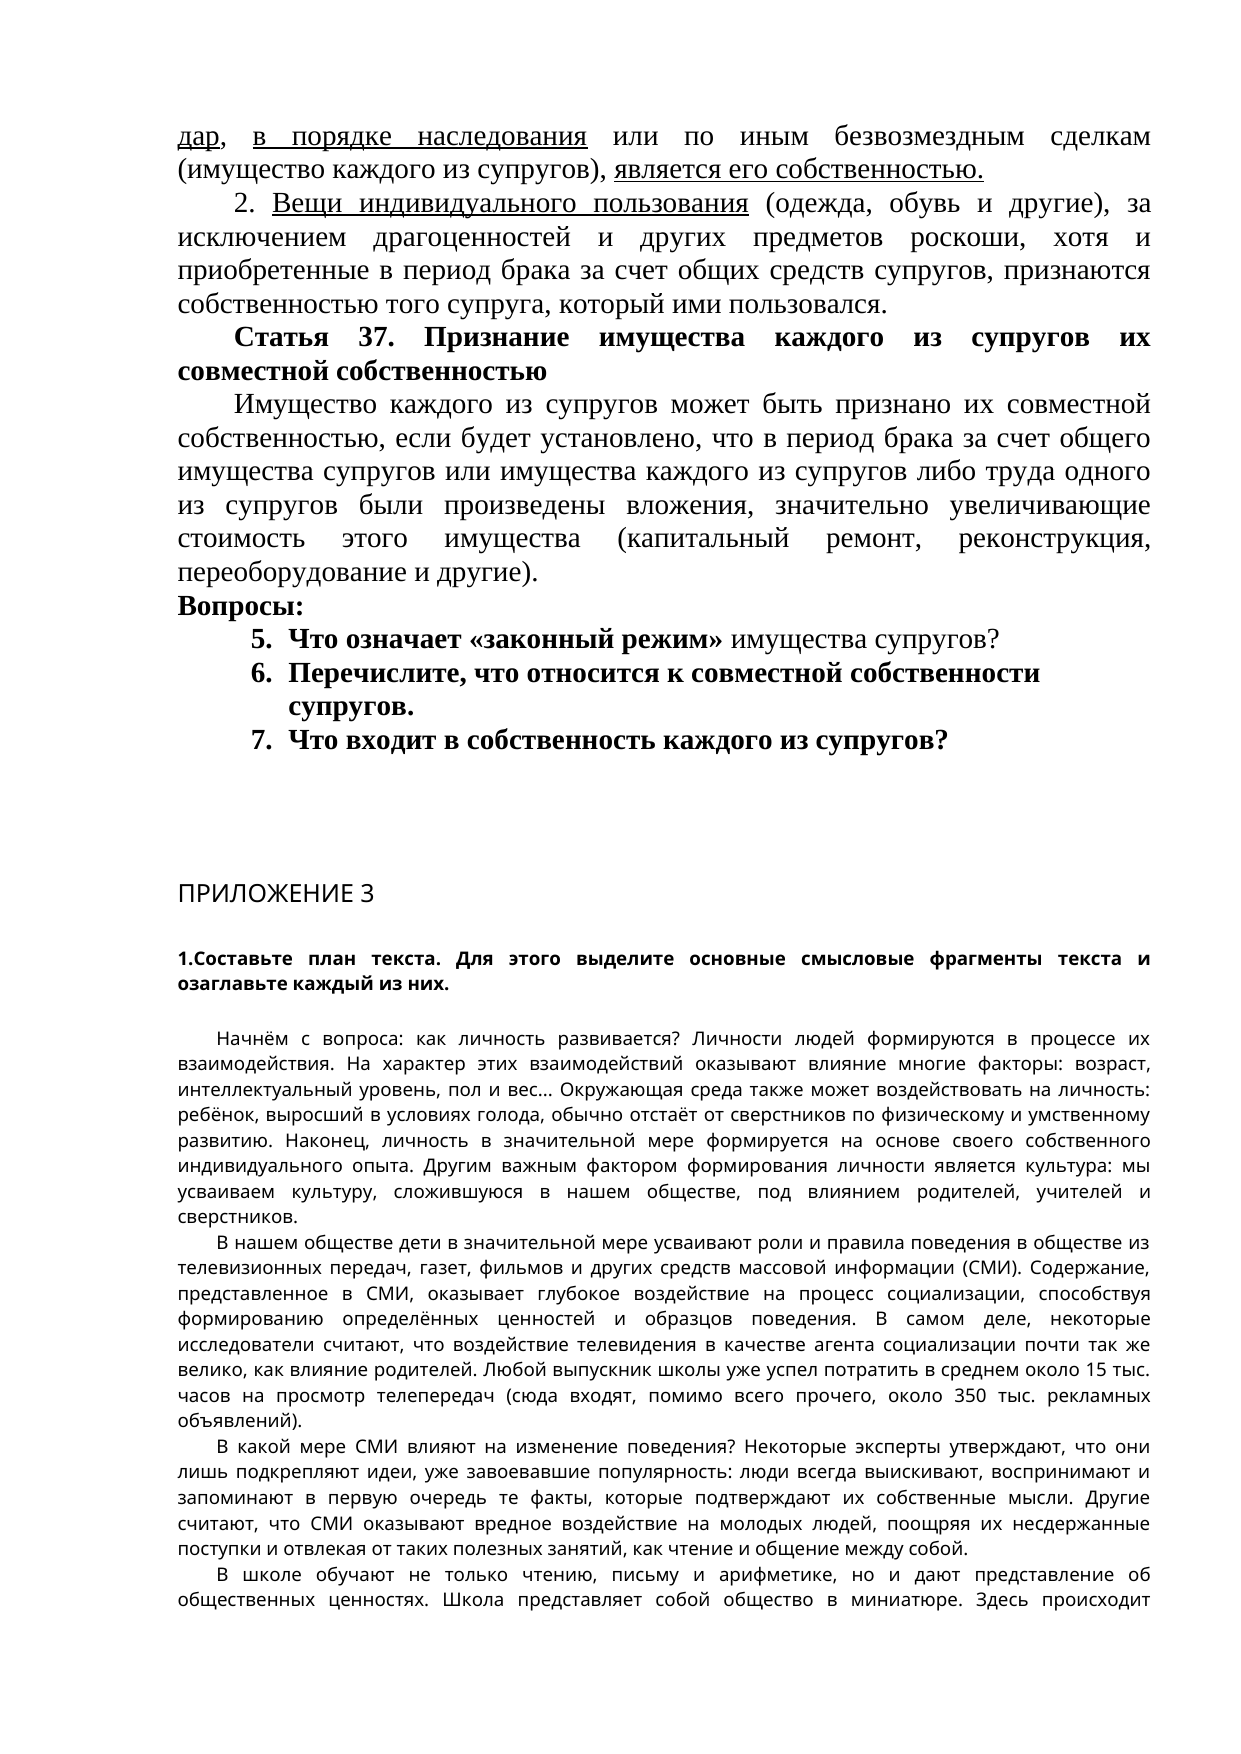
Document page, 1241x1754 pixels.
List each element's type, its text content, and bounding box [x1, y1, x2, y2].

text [177, 118, 1152, 185]
text В какой мере СМИ влияют на изменение поведения? Некоторые эксперты утверждают, что они лишь подкрепляют идеи, уже завоевавшие популярность: люди всегда выискивают, воспринимают и запоминают в первую очередь те факты, которые подтверждают их собственные мысли. Другие считают, что СМИ оказывают вредное воздействие на молодых людей, поощряя их несдержанные поступки и отвлекая от таких полезных занятий, как чтение и общение между собой. [177, 1433, 1152, 1561]
title Что входит в собственность каждого из супругов? [251, 722, 1152, 755]
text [177, 1561, 1152, 1612]
text Начнём с вопроса: как личность развивается? Личности людей формируются в процессе их взаимодействия. На характер этих взаимодействий оказывают влияние многие факторы: возраст, интеллектуальный уровень, пол и вес... Окружающая среда также может воздействовать на личность: ребёнок, выросший в условиях голода, обычно отстаёт от сверстников по физическому и умственному развитию. Наконец, личность в значительной мере формируется на основе своего собственного индивидуального опыта. Другим важным фактором формирования личности является культура: мы усваиваем культуру, сложившуюся в нашем обществе, под влиянием родителей, учителей и сверстников. [177, 1025, 1152, 1229]
title Перечислите, что относится к совместной собственности супругов. [251, 655, 1152, 722]
title Что означает «законный режим» имущества супругов? [251, 621, 1152, 655]
text ПРИЛОЖЕНИЕ 3 [177, 875, 1152, 909]
text В нашем обществе дети в значительной мере усваивают роли и правила поведения в обществе из телевизионных передач, газет, фильмов и других средств массовой информации (СМИ). Содержание, представленное в СМИ, оказывает глубокое воздействие на процесс социализации, способствуя формированию определённых ценностей и образцов поведения. В самом деле, некоторые исследователи считают, что воздействие телевидения в качестве агента социализации почти так же велико, как влияние родителей. Любой выпускник школы уже успел потратить в среднем около 15 тыс. часов на просмотр телепередач (сюда входят, помимо всего прочего, около 350 тыс. рекламных объявлений). [177, 1229, 1152, 1433]
text 1.Составьте план текста. Для этого выделите основные смысловые фрагменты текста и озаглавьте каждый из них. [177, 945, 1152, 996]
text 2. Вещи индивидуального пользования (одежда, обувь и другие), за исключением драгоценностей и других предметов роскоши, хотя и приобретенные в период брака за счет общих средств супругов, признаются собственностью того супруга, который ими пользовался. [177, 185, 1152, 319]
text Имущество каждого из супругов может быть признано их совместной собственностью, если будет установлено, что в период брака за счет общего имущества супругов или имущества каждого из супругов либо труда одного из супругов были произведены вложения, значительно увеличивающие стоимость этого имущества (капитальный ремонт, реконструкция, переоборудование и другие). [177, 386, 1152, 588]
title Вопросы: [177, 588, 1152, 621]
text Статья 37. Признание имущества каждого из супругов их совместной собственностью [177, 319, 1152, 386]
